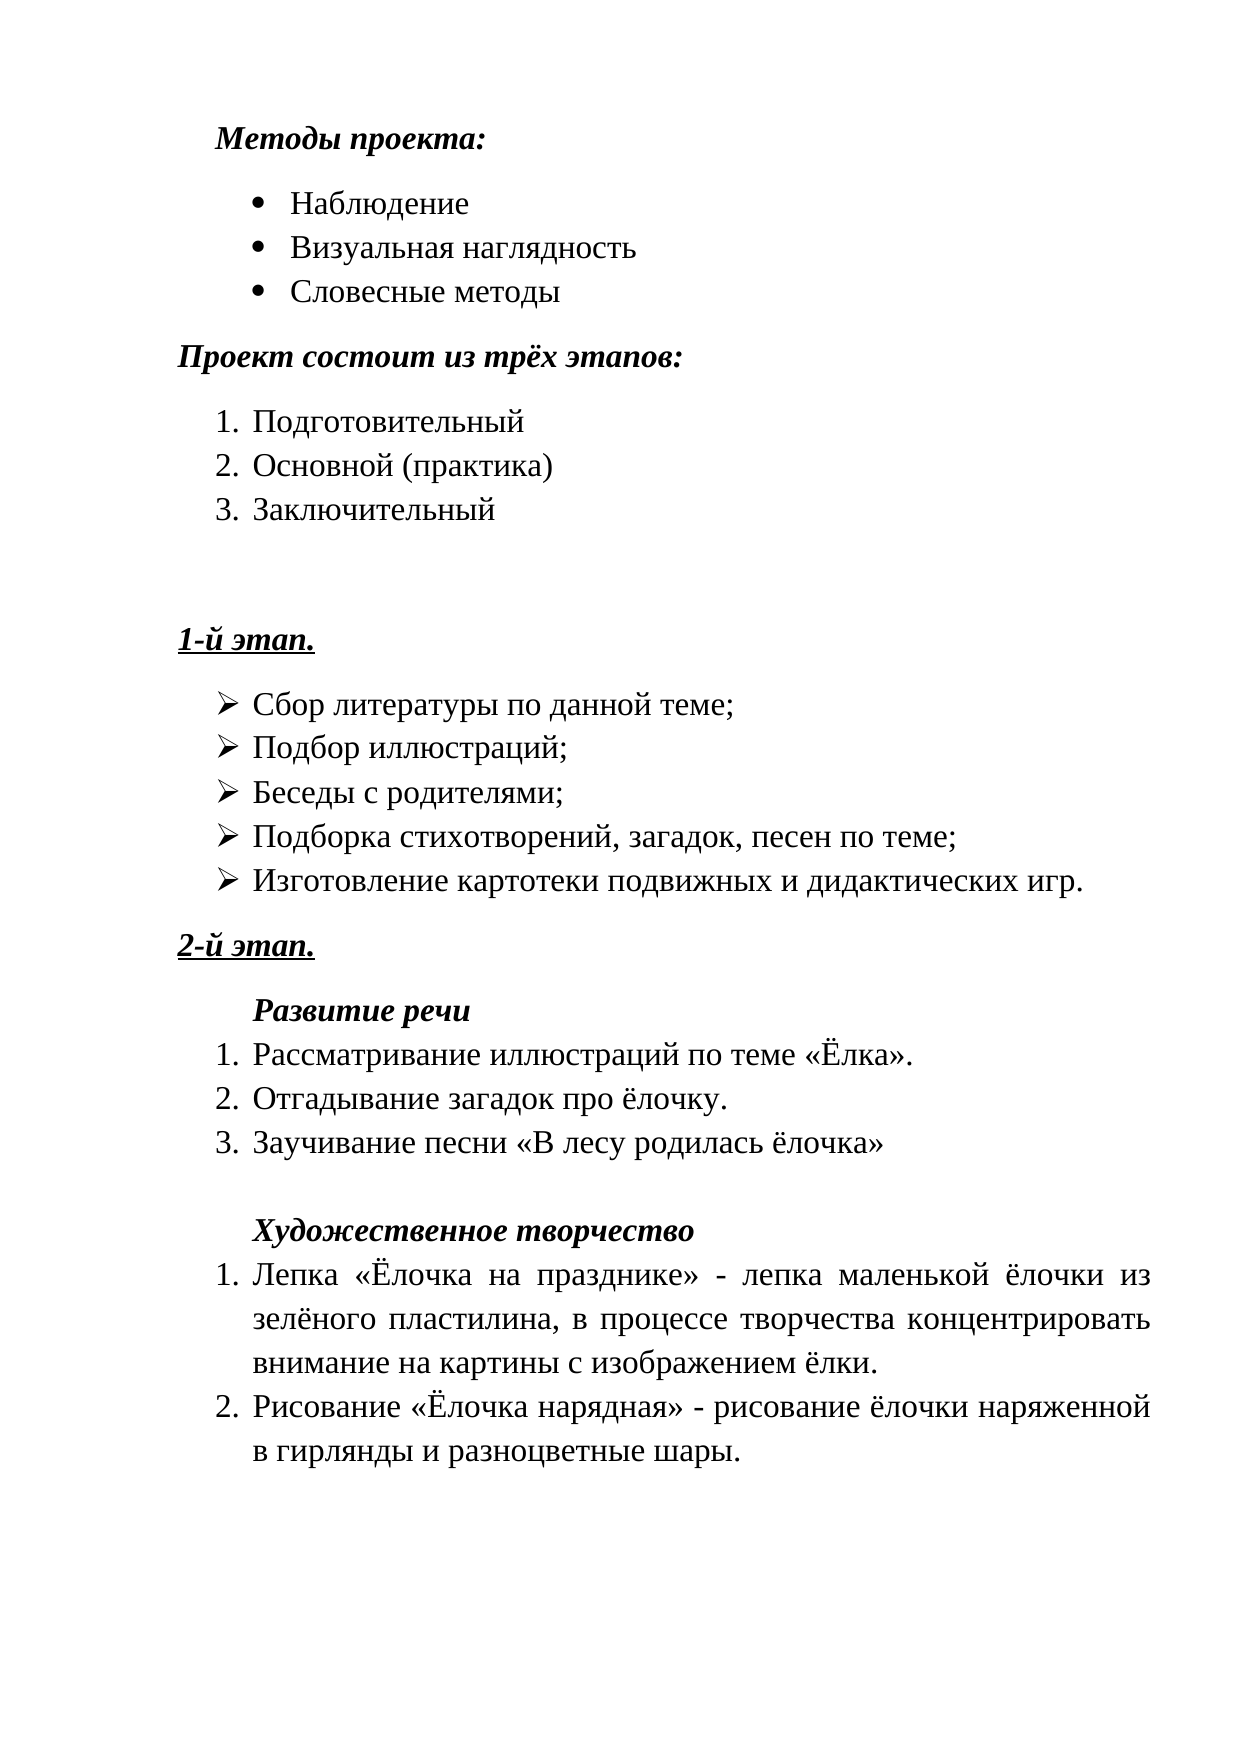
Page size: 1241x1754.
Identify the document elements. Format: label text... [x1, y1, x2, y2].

list Рисование «Ёлочка нарядная» - рисование ёлочки наряженной в гирлянды и разноцветные шары. [215, 1386, 1152, 1469]
list Наблюдение [252, 183, 1152, 221]
list Беседы с родителями; [215, 772, 1152, 810]
list Художественное творчество [252, 1210, 1152, 1248]
list Изготовление картотеки подвижных и дидактических игр. [215, 860, 1152, 898]
list Лепка «Ёлочка на празднике» - лепка маленькой ёлочки из зелёного пластилина, в процессе творчества концентрировать внимание на картины с изображением ёлки. [215, 1254, 1152, 1381]
list Подбор иллюстраций; [215, 728, 1152, 766]
text 2-й этап. [177, 925, 1152, 963]
list Словесные методы [252, 271, 1152, 309]
text Методы проекта: [215, 118, 1152, 156]
text Проект состоит из трёх этапов: [177, 336, 1152, 374]
list Визуальная наглядность [252, 227, 1152, 265]
list Подборка стихотворений, загадок, песен по теме; [215, 816, 1152, 854]
list Рассматривание иллюстраций по теме «Ёлка». [215, 1034, 1152, 1072]
text 1-й этап. [177, 619, 1152, 657]
list Заучивание песни «В лесу родилась ёлочка» [215, 1122, 1152, 1160]
list Подготовительный [215, 401, 1152, 439]
list Основной (практика) [215, 445, 1152, 483]
list Развитие речи [252, 990, 1152, 1028]
list Заключительный [215, 489, 1152, 527]
list Отгадывание загадок про ёлочку. [215, 1078, 1152, 1116]
list Сбор литературы по данной теме; [215, 684, 1152, 722]
